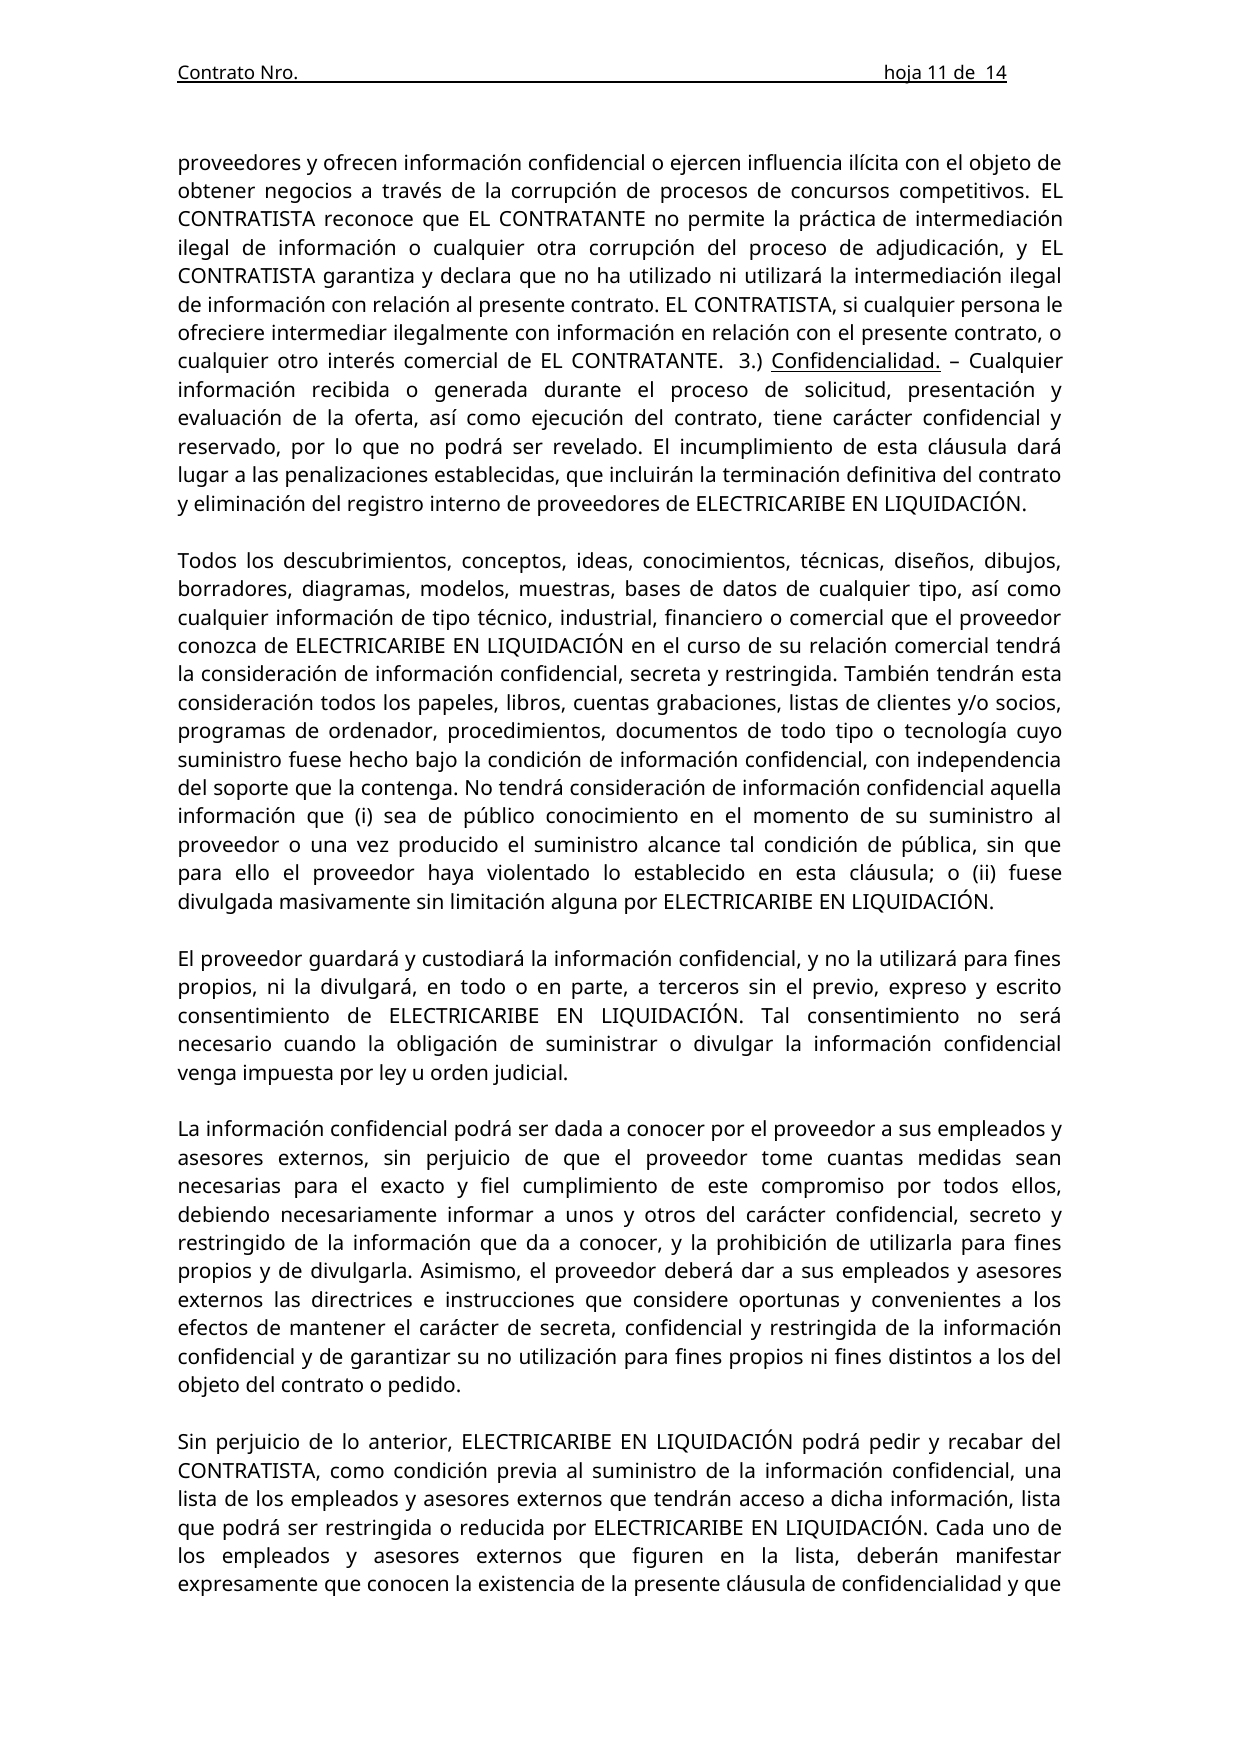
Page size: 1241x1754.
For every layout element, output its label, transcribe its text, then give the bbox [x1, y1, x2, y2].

text La información confidencial podrá ser dada a conocer por el proveedor a sus empleados y asesores externos, sin perjuicio de que el proveedor tome cuantas medidas sean necesarias para el exacto y fiel cumplimiento de este compromiso por todos ellos, debiendo necesariamente informar a unos y otros del carácter confidencial, secreto y restringido de la información que da a conocer, y la prohibición de utilizarla para fines propios y de divulgarla. Asimismo, el proveedor deberá dar a sus empleados y asesores externos las directrices e instrucciones que considere oportunas y convenientes a los efectos de mantener el carácter de secreta, confidencial y restringida de la información confidencial y de garantizar su no utilización para fines propios ni fines distintos a los del objeto del contrato o pedido. [177, 1114, 1063, 1399]
text Todos los descubrimientos, conceptos, ideas, conocimientos, técnicas, diseños, dibujos, borradores, diagramas, modelos, muestras, bases de datos de cualquier tipo, así como cualquier información de tipo técnico, industrial, financiero o comercial que el proveedor conozca de ELECTRICARIBE EN LIQUIDACIÓN en el curso de su relación comercial tendrá la consideración de información confidencial, secreta y restringida. También tendrán esta consideración todos los papeles, libros, cuentas grabaciones, listas de clientes y/o socios, programas de ordenador, procedimientos, documentos de todo tipo o tecnología cuyo suministro fuese hecho bajo la condición de información confidencial, con independencia del soporte que la contenga. No tendrá consideración de información confidencial aquella información que (i) sea de público conocimiento en el momento de su suministro al proveedor o una vez producido el suministro alcance tal condición de pública, sin que para ello el proveedor haya violentado lo establecido en esta cláusula; o (ii) fuese divulgada masivamente sin limitación alguna por ELECTRICARIBE EN LIQUIDACIÓN. [177, 546, 1063, 915]
text El proveedor guardará y custodiará la información confidencial, y no la utilizará para fines propios, ni la divulgará, en todo o en parte, a terceros sin el previo, expreso y escrito consentimiento de ELECTRICARIBE EN LIQUIDACIÓN. Tal consentimiento no será necesario cuando la obligación de suministrar o divulgar la información confidencial venga impuesta por ley u orden judicial. [177, 944, 1063, 1086]
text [177, 148, 1063, 517]
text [177, 1427, 1063, 1598]
